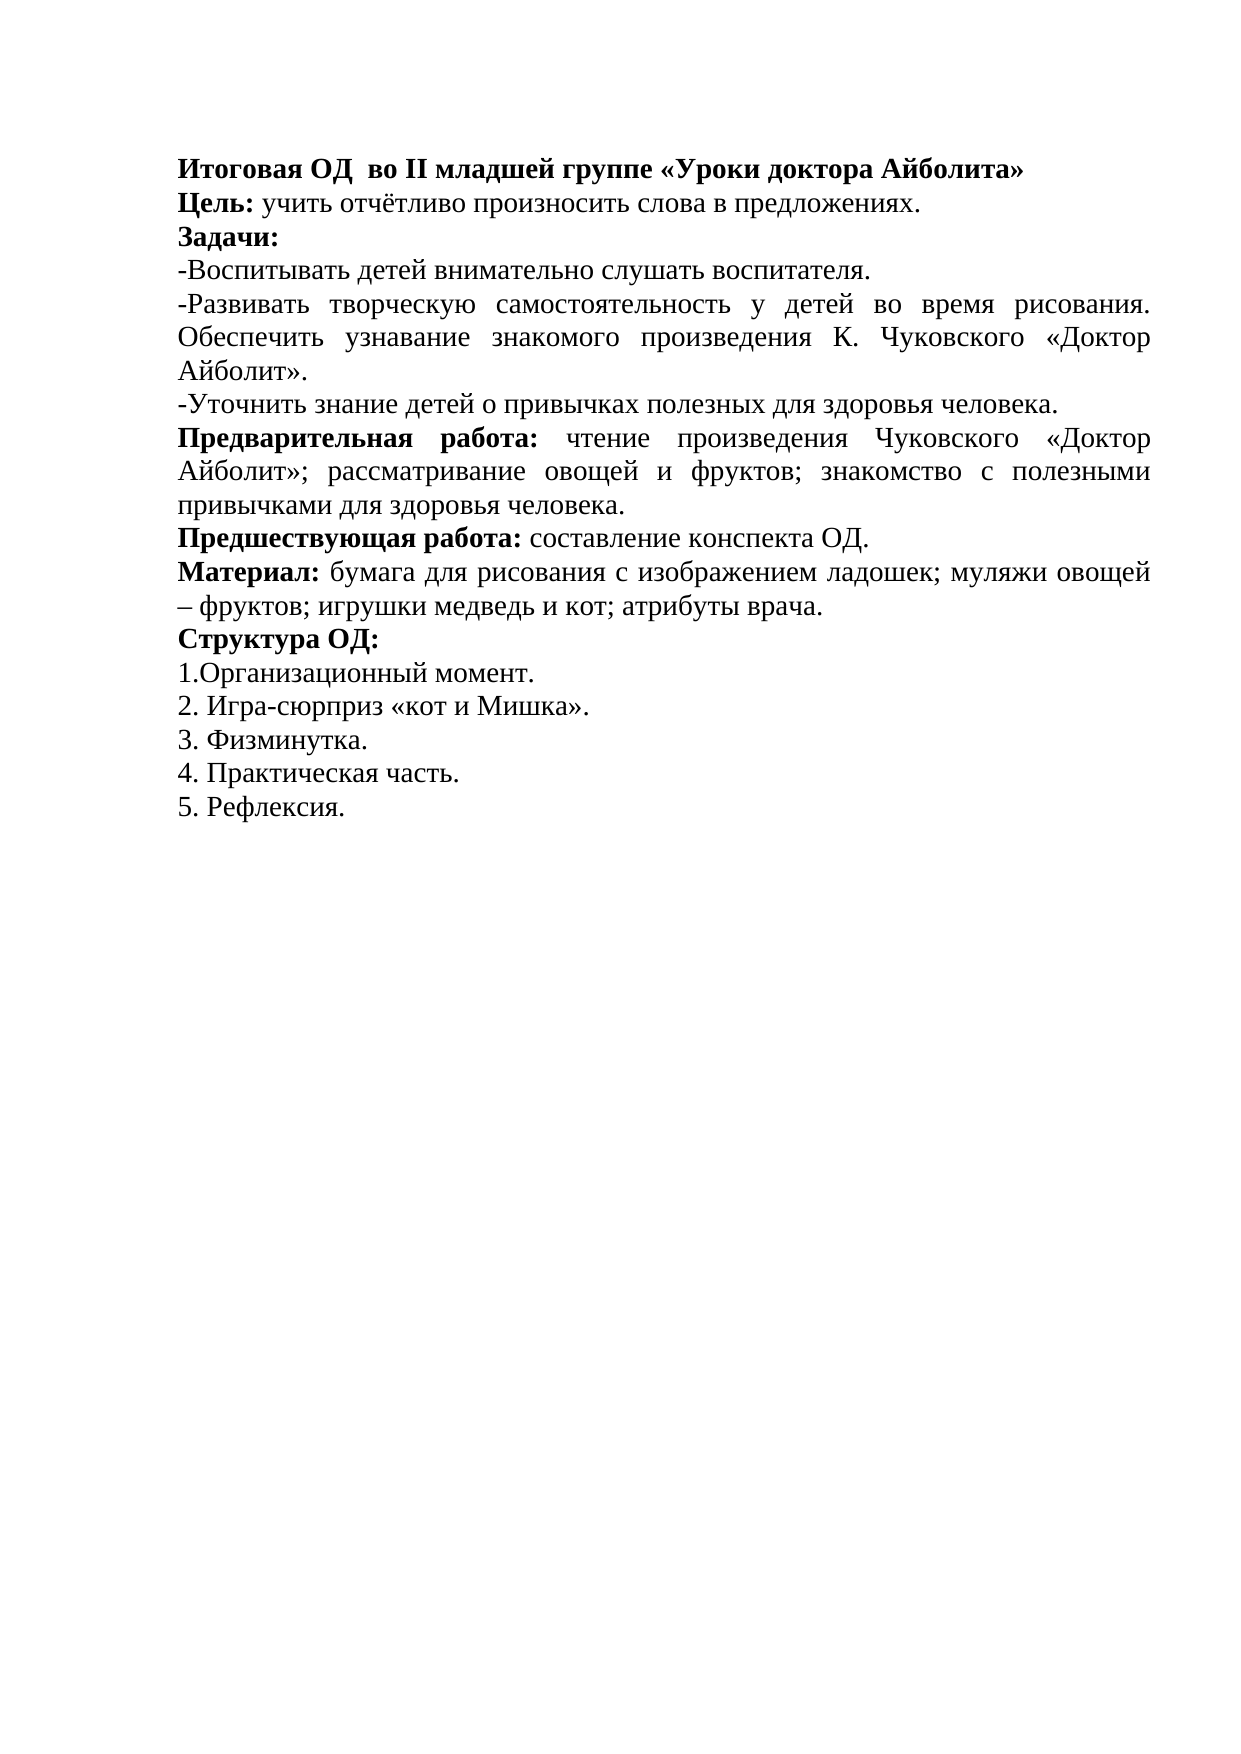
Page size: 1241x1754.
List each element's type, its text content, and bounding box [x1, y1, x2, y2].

text Цель: учить отчётливо произносить слова в предложениях. [177, 185, 1152, 219]
text -Воспитывать детей внимательно слушать воспитателя. [177, 252, 1152, 286]
text 1.Организационный момент. [177, 655, 1152, 688]
text Предварительная работа: чтение произведения Чуковского «Доктор Айболит»; рассматривание овощей и фруктов; знакомство с полезными привычками для здоровья человека. [177, 420, 1152, 521]
text 5. Рефлексия. [177, 789, 1152, 822]
text Задачи: [177, 219, 1152, 252]
text Структура ОД: [177, 621, 1152, 655]
text -Уточнить знание детей о привычках полезных для здоровья человека. [177, 386, 1152, 420]
text Предшествующая работа: составление конспекта ОД. [177, 521, 1152, 554]
text 2. Игра-сюрприз «кот и Мишка». [177, 688, 1152, 722]
text Итоговая ОД во II младшей группе «Уроки доктора Айболита» [177, 152, 1152, 185]
text -Развивать творческую самостоятельность у детей во время рисования. Обеспечить узнавание знакомого произведения К. Чуковского «Доктор Айболит». [177, 286, 1152, 386]
text 3. Физминутка. [177, 722, 1152, 755]
text 4. Практическая часть. [177, 755, 1152, 789]
text Материал: бумага для рисования с изображением ладошек; муляжи овощей – фруктов; игрушки медведь и кот; атрибуты врача. [177, 554, 1152, 621]
